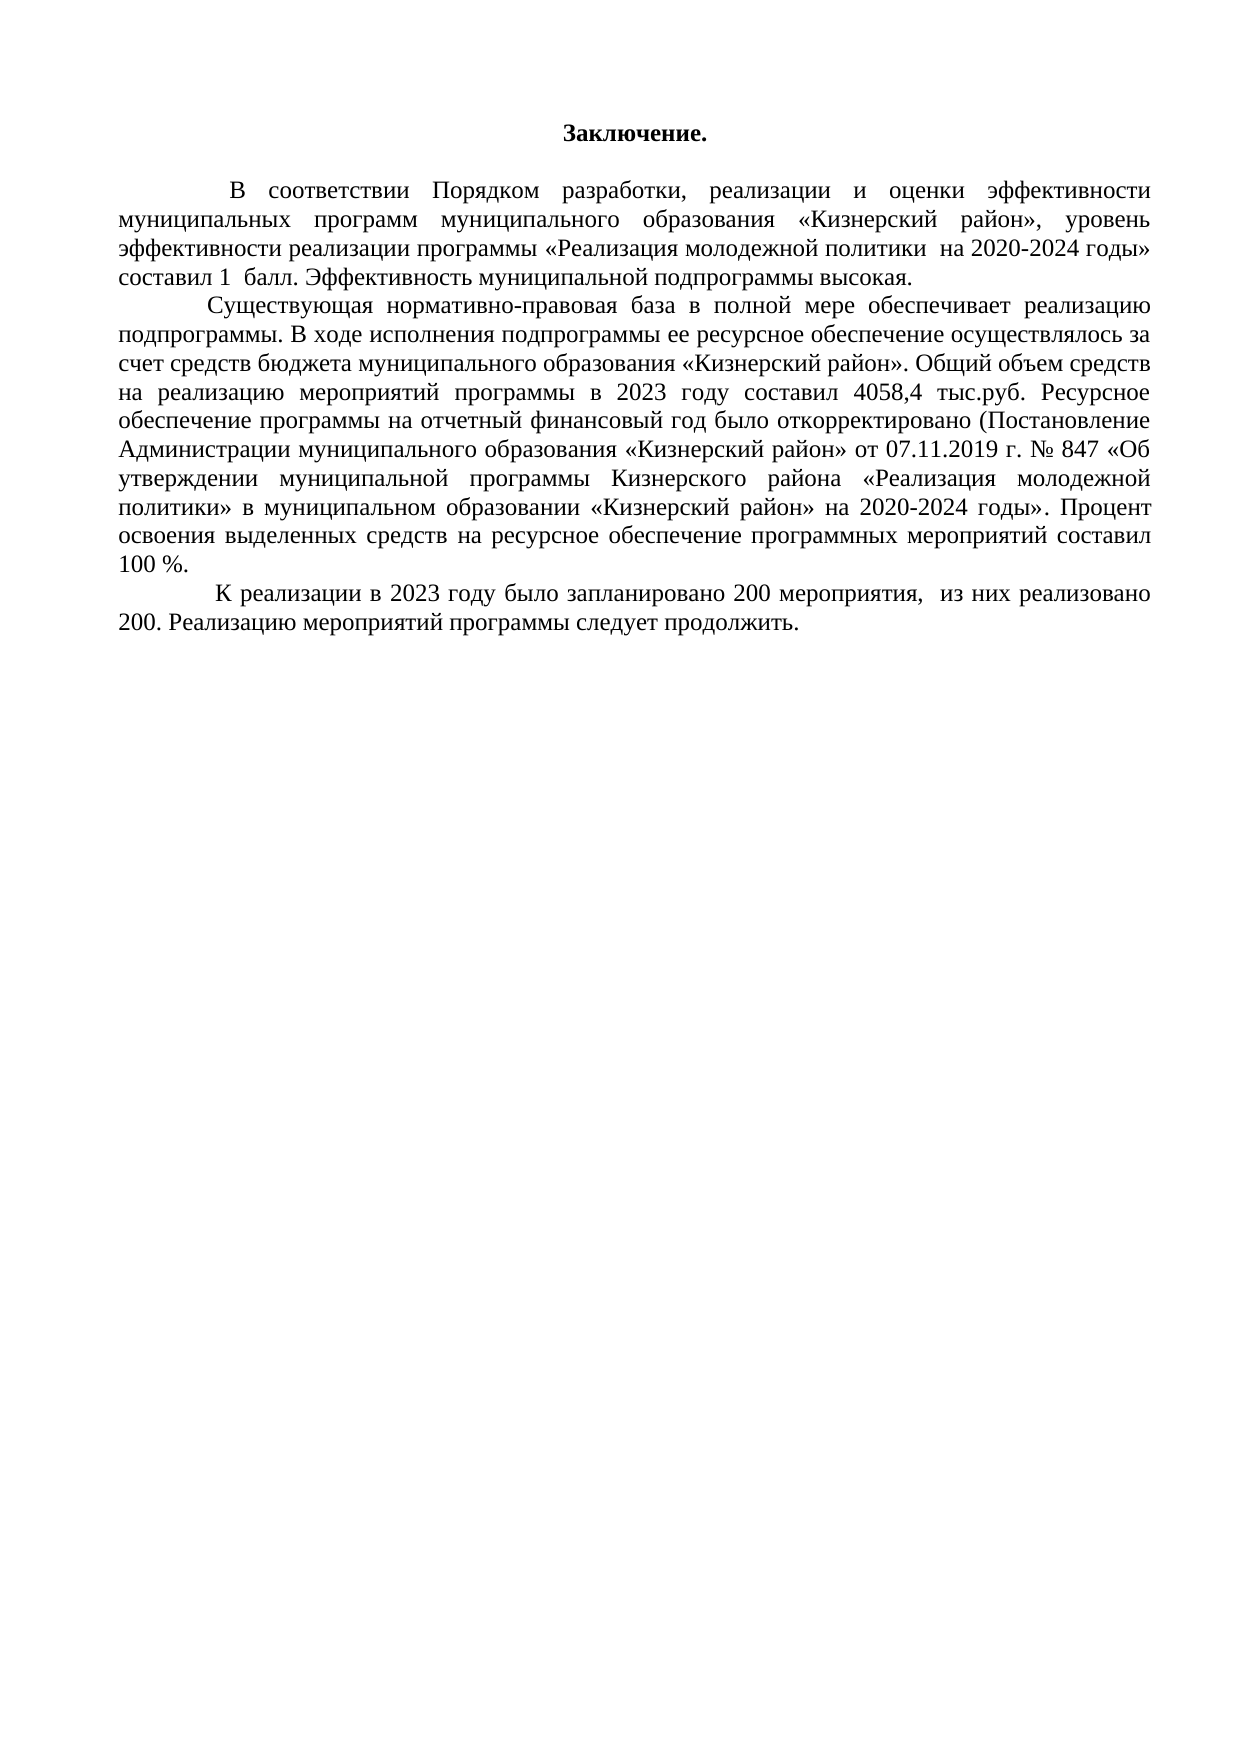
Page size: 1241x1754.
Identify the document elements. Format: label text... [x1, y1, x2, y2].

text Существующая нормативно-правовая база в полной мере обеспечивает реализацию подпрограммы. В ходе исполнения подпрограммы ее ресурсное обеспечение осуществлялось за счет средств бюджета муниципального образования «Кизнерский район». Общий объем средств на реализацию мероприятий программы в 2023 году составил 4058,4 тыс.руб. Ресурсное обеспечение программы на отчетный финансовый год было откорректировано (Постановление Администрации муниципального образования «Кизнерский район» от 07.11.2019 г. № 847 «Об утверждении муниципальной программы Кизнерского района «Реализация молодежной политики» в муниципальном образовании «Кизнерский район» на 2020-2024 годы». Процент освоения выделенных средств на ресурсное обеспечение программных мероприятий составил 100 %. [118, 291, 1152, 578]
text К реализации в 2023 году было запланировано 200 мероприятия, из них реализовано 200. Реализацию мероприятий программы следует продолжить. [118, 578, 1152, 636]
text Заключение. [118, 118, 1152, 147]
text В соответствии Порядком разработки, реализации и оценки эффективности муниципальных программ муниципального образования «Кизнерский район», уровень эффективности реализации программы «Реализация молодежной политики на 2020-2024 годы» составил 1 балл. Эффективность муниципальной подпрограммы высокая. [118, 176, 1152, 291]
